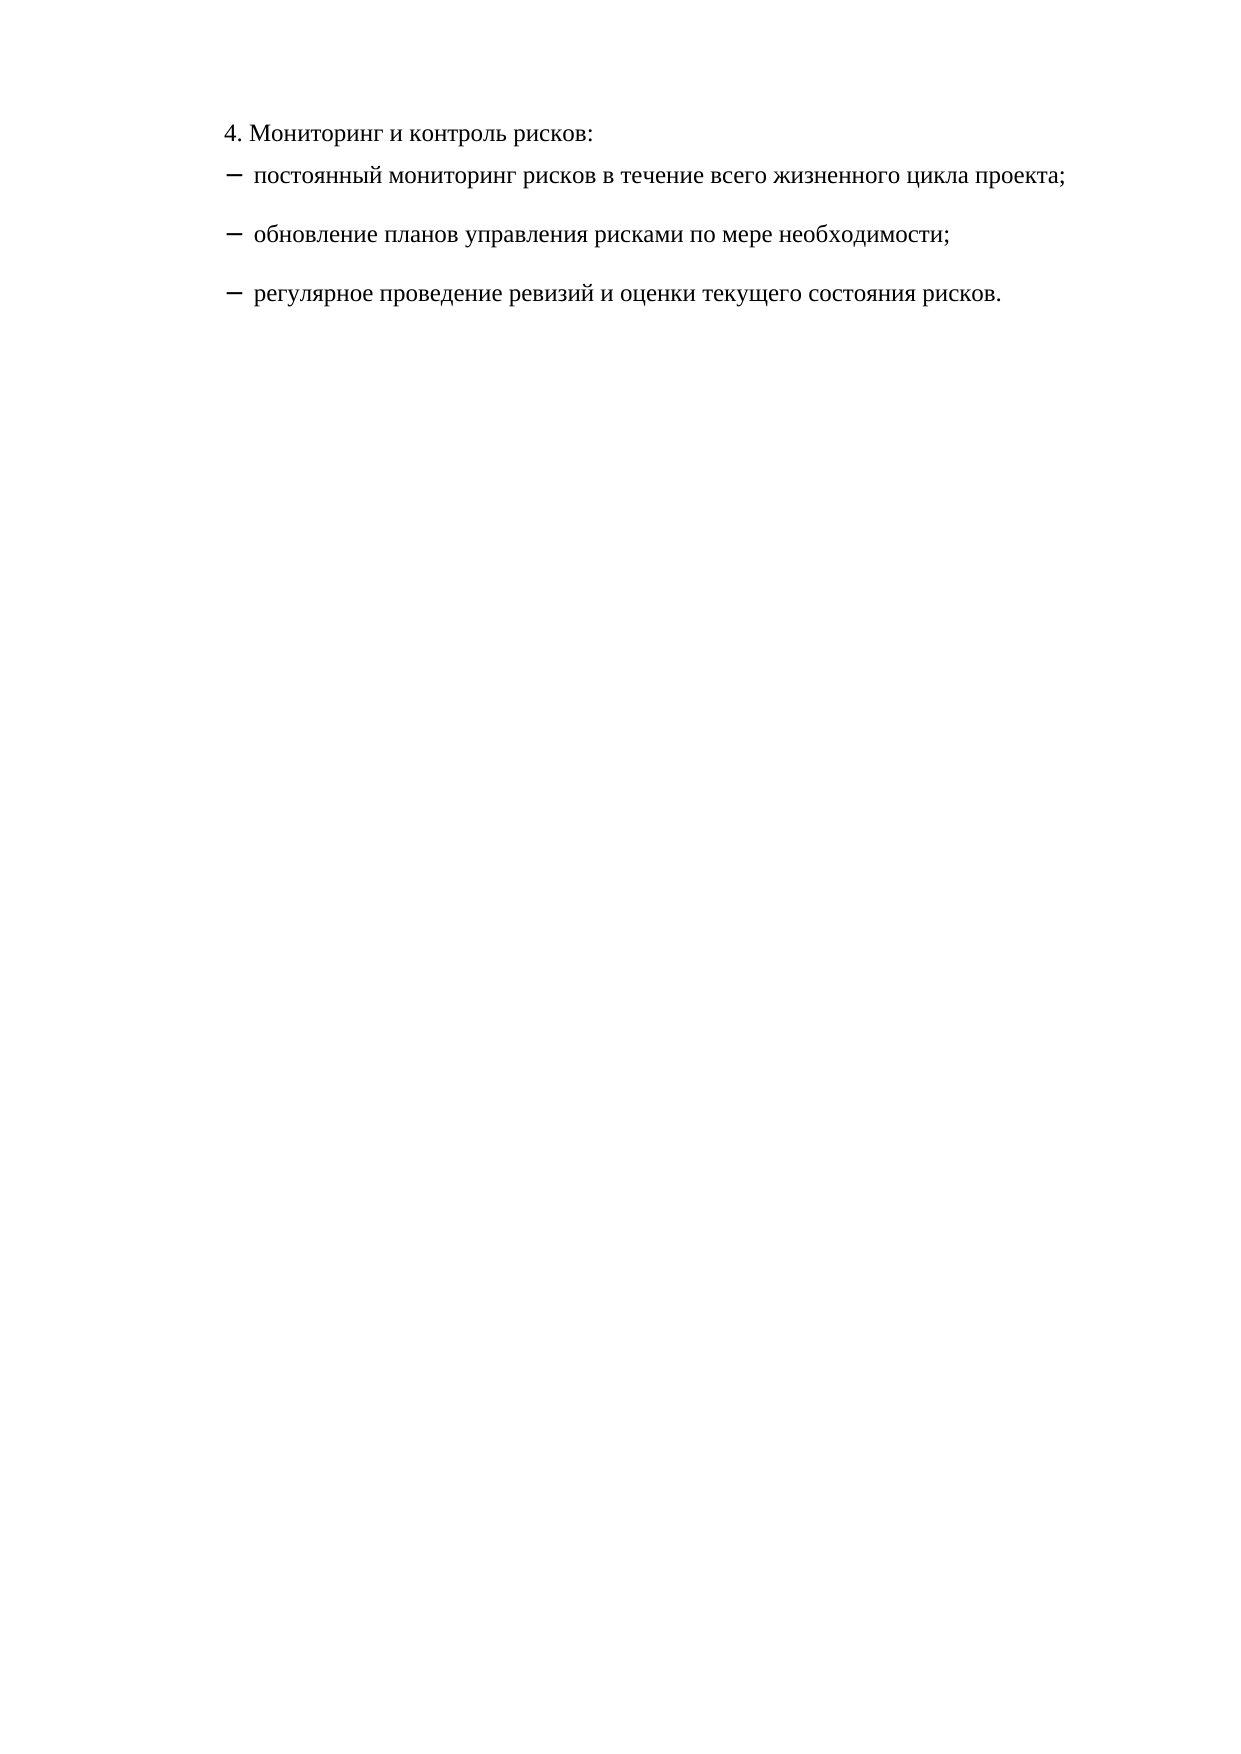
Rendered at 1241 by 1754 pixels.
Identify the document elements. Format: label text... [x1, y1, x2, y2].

text 4. Мониторинг и контроль рисков: [150, 118, 1090, 147]
list постоянный мониторинг рисков в течение всего жизненного цикла проекта; [150, 147, 1090, 198]
list обновление планов управления рисками по мере необходимости; [150, 206, 1090, 257]
list регулярное проведение ревизий и оценки текущего состояния рисков. [150, 265, 1090, 316]
